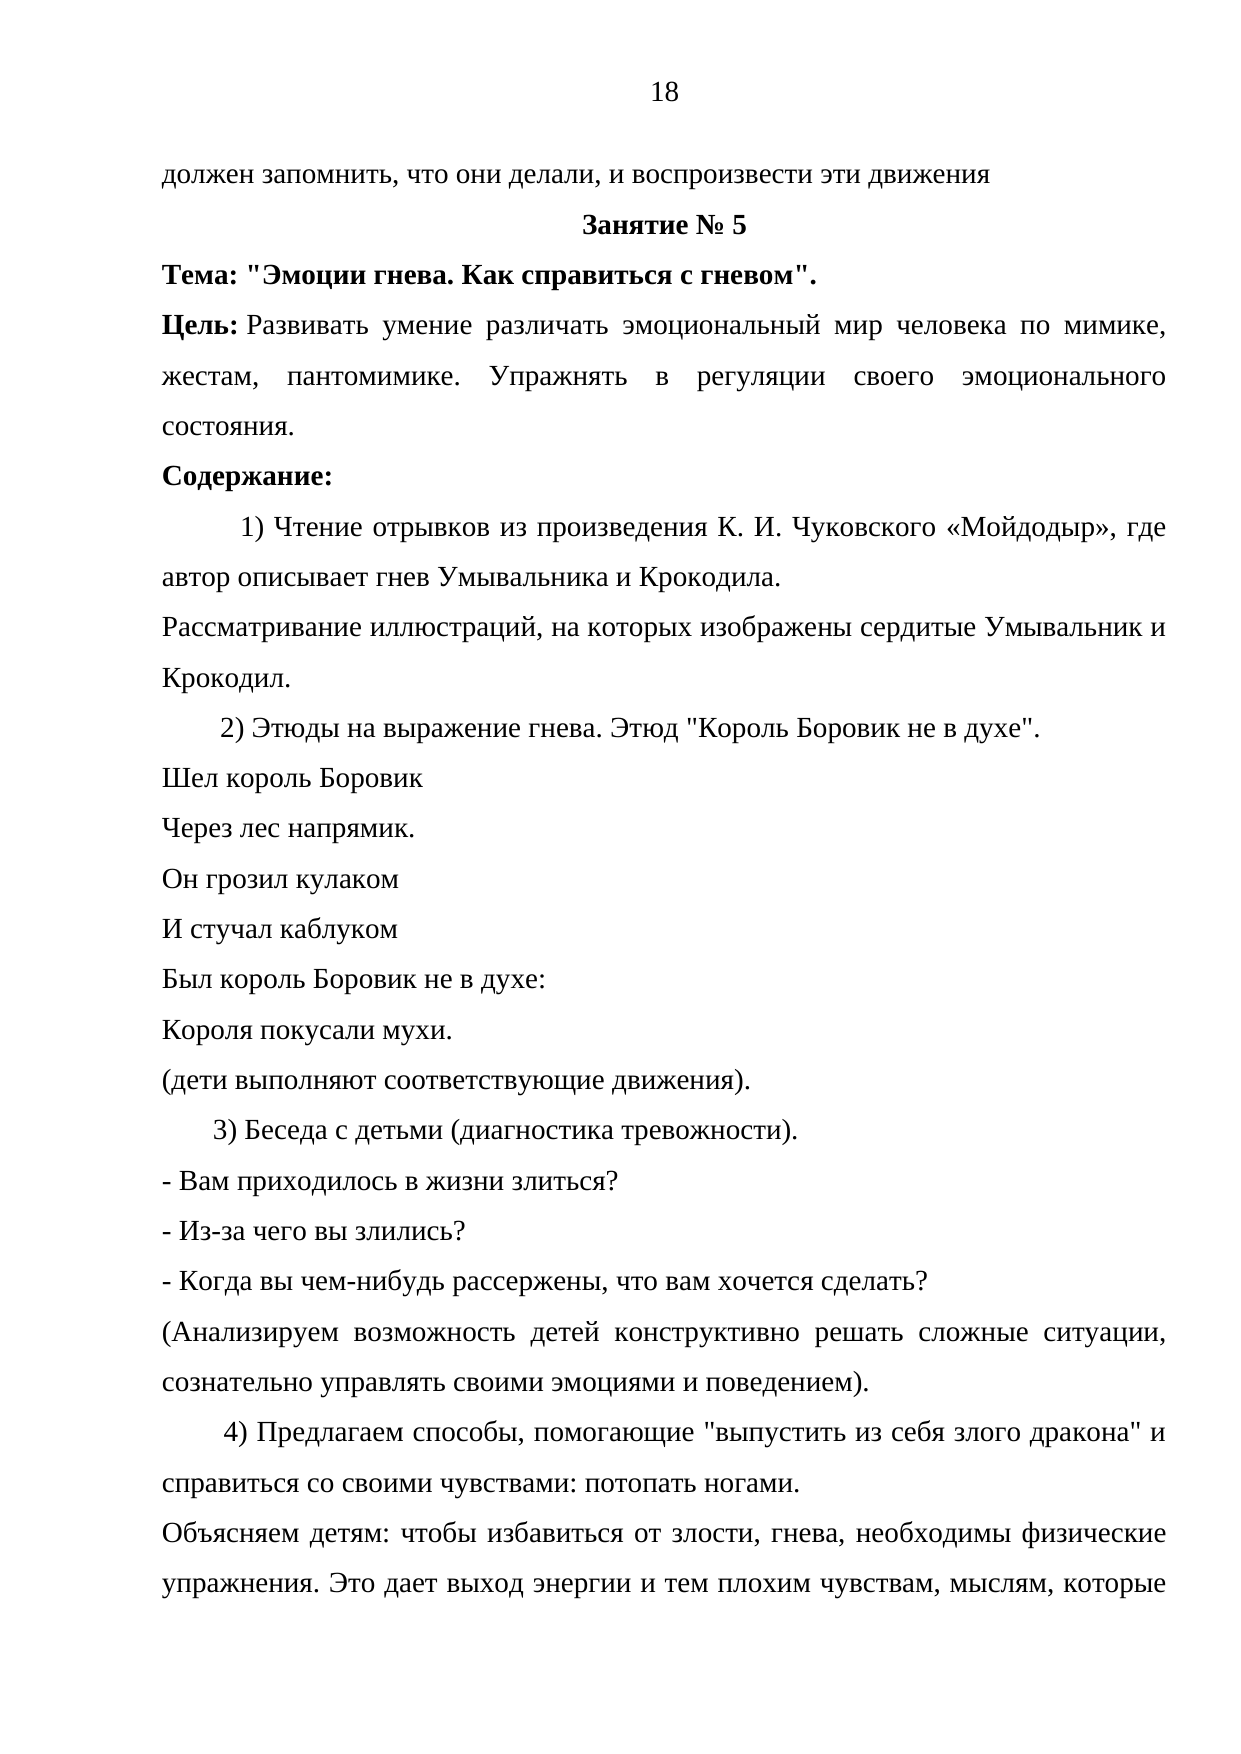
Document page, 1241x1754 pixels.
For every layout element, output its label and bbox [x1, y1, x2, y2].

table_header [146, 141, 1183, 1614]
